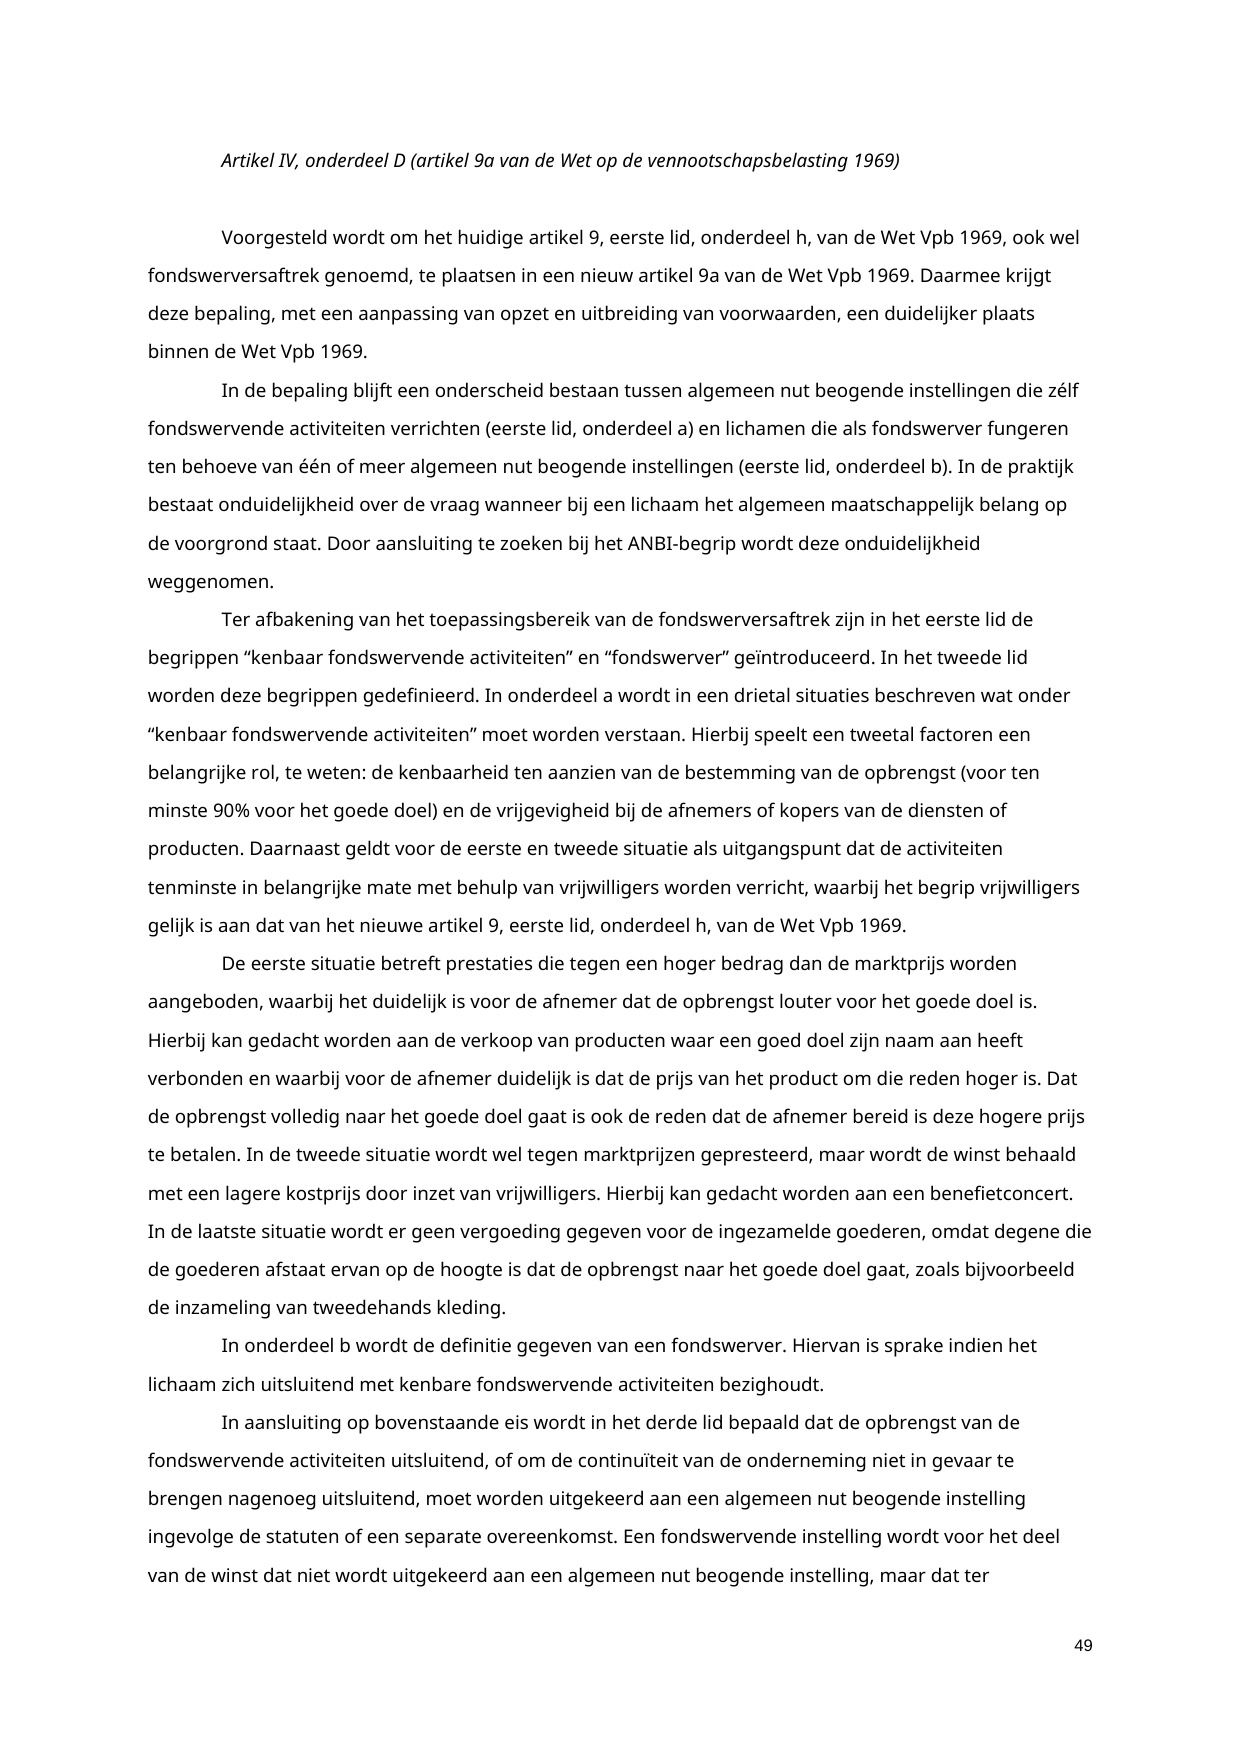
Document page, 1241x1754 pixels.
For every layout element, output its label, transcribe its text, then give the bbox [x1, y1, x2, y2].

text In de bepaling blijft een onderscheid bestaan tussen algemeen nut beogende instellingen die zélf fondswervende activiteiten verrichten (eerste lid, onderdeel a) en lichamen die als fondswerver fungeren ten behoeve van één of meer algemeen nut beogende instellingen (eerste lid, onderdeel b). In de praktijk bestaat onduidelijkheid over de vraag wanneer bij een lichaam het algemeen maatschappelijk belang op de voorgrond staat. Door aansluiting te zoeken bij het ANBI-begrip wordt deze onduidelijkheid weggenomen. [148, 377, 1093, 594]
text In onderdeel b wordt de definitie gegeven van een fondswerver. Hiervan is sprake indien het lichaam zich uitsluitend met kenbare fondswervende activiteiten bezighoudt. [148, 1333, 1093, 1396]
text Voorgesteld wordt om het huidige artikel 9, eerste lid, onderdeel h, van de Wet Vpb 1969, ook wel fondswerversaftrek genoemd, te plaatsen in een nieuw artikel 9a van de Wet Vpb 1969. Daarmee krijgt deze bepaling, met een aanpassing van opzet en uitbreiding van voorwaarden, een duidelijker plaats binnen de Wet Vpb 1969. [148, 224, 1093, 364]
text De eerste situatie betreft prestaties die tegen een hoger bedrag dan de marktprijs worden aangeboden, waarbij het duidelijk is voor de afnemer dat de opbrengst louter voor het goede doel is. Hierbij kan gedacht worden aan de verkoop van producten waar een goed doel zijn naam aan heeft verbonden en waarbij voor de afnemer duidelijk is dat de prijs van het product om die reden hoger is. Dat de opbrengst volledig naar het goede doel gaat is ook de reden dat de afnemer bereid is deze hogere prijs te betalen. In de tweede situatie wordt wel tegen marktprijzen gepresteerd, maar wordt de winst behaald met een lagere kostprijs door inzet van vrijwilligers. Hierbij kan gedacht worden aan een benefietconcert. In de laatste situatie wordt er geen vergoeding gegeven voor de ingezamelde goederen, omdat degene die de goederen afstaat ervan op de hoogte is dat de opbrengst naar het goede doel gaat, zoals bijvoorbeeld de inzameling van tweedehands kleding. [148, 950, 1093, 1320]
text Ter afbakening van het toepassingsbereik van de fondswerversaftrek zijn in het eerste lid de begrippen “kenbaar fondswervende activiteiten” en “fondswerver” geïntroduceerd. In het tweede lid worden deze begrippen gedefinieerd. In onderdeel a wordt in een drietal situaties beschreven wat onder “kenbaar fondswervende activiteiten” moet worden verstaan. Hierbij speelt een tweetal factoren een belangrijke rol, te weten: de kenbaarheid ten aanzien van de bestemming van de opbrengst (voor ten minste 90% voor het goede doel) en de vrijgevigheid bij de afnemers of kopers van de diensten of producten. Daarnaast geldt voor de eerste en tweede situatie als uitgangspunt dat de activiteiten tenminste in belangrijke mate met behulp van vrijwilligers worden verricht, waarbij het begrip vrijwilligers gelijk is aan dat van het nieuwe artikel 9, eerste lid, onderdeel h, van de Wet Vpb 1969. [148, 606, 1093, 938]
text Artikel IV, onderdeel D (artikel 9a van de Wet op de vennootschapsbelasting 1969) [148, 148, 1093, 173]
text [148, 1409, 1093, 1588]
